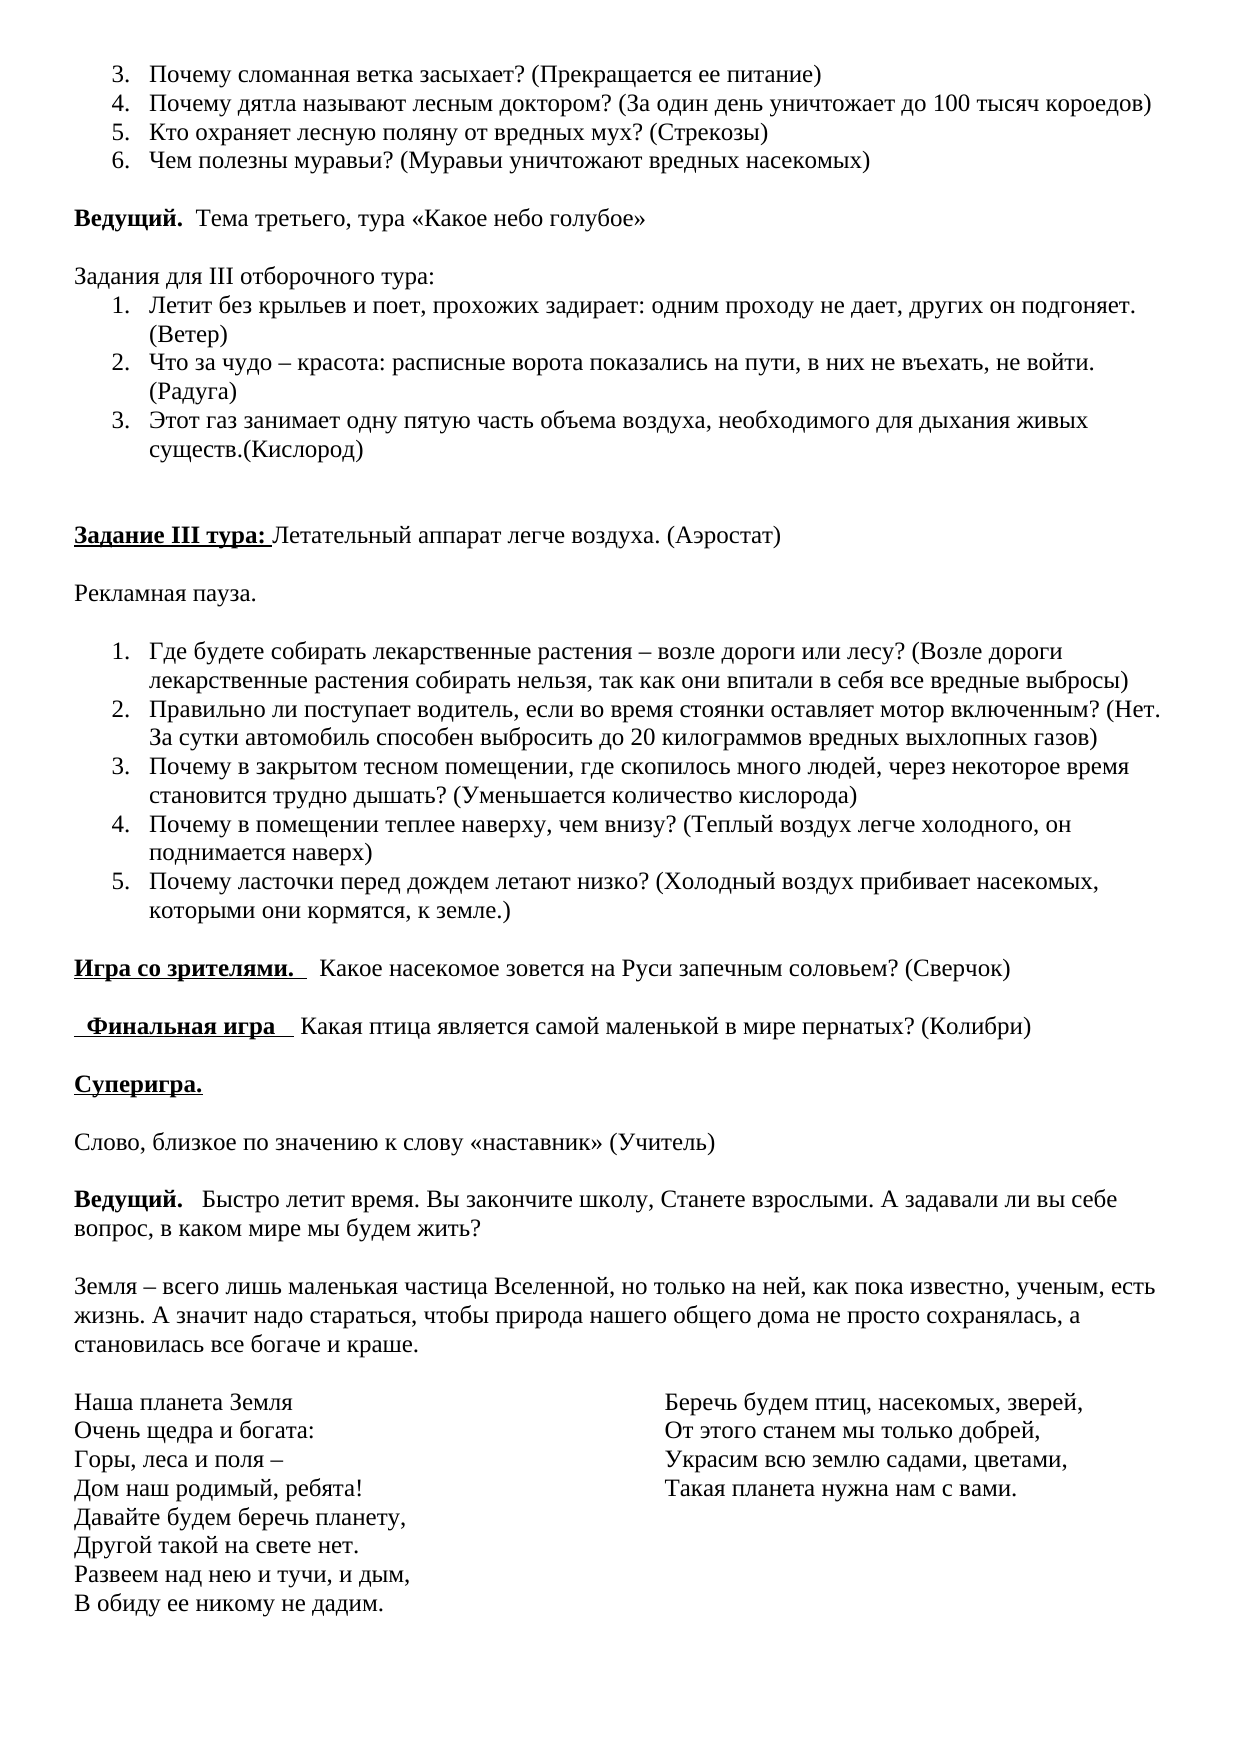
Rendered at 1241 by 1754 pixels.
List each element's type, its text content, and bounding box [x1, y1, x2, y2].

list Почему дятла называют лесным доктором? (За один день уничтожает до 100 тысяч короедов) [111, 88, 1181, 117]
text Другой такой на свете нет. [74, 1530, 591, 1559]
list Летит без крыльев и поет, прохожих задирает: одним проходу не дает, других он подгоняет. (Ветер) [111, 290, 1181, 347]
text Суперигра. [74, 1069, 1181, 1097]
text Беречь будем птиц, насекомых, зверей, [664, 1387, 1181, 1415]
list Что за чудо – красота: расписные ворота показались на пути, в них не въехать, не войти. (Радуга) [111, 347, 1181, 405]
text Дом наш родимый, ребята! [74, 1473, 591, 1502]
text Давайте будем беречь планету, [74, 1502, 591, 1530]
list Почему сломанная ветка засыхает? (Прекращается ее питание) [111, 59, 1181, 88]
text Игра со зрителями. Какое насекомое зовется на Руси запечным соловьем? (Сверчок) [74, 953, 1181, 982]
text Очень щедра и богата: [74, 1415, 591, 1444]
text Такая планета нужна нам с вами. [664, 1473, 1181, 1502]
text Развеем над нею и тучи, и дым, [74, 1559, 591, 1588]
list Почему ласточки перед дождем летают низко? (Холодный воздух прибивает насекомых, которыми они кормятся, к земле.) [111, 866, 1181, 924]
text Рекламная пауза. [74, 578, 1181, 607]
list Где будете собирать лекарственные растения – возле дороги или лесу? (Возле дороги лекарственные растения собирать нельзя, так как они впитали в себя все вредные выбросы) [111, 636, 1181, 694]
list Этот газ занимает одну пятую часть объема воздуха, необходимого для дыхания живых существ.(Кислород) [111, 405, 1181, 462]
list Кто охраняет лесную поляну от вредных мух? (Стрекозы) [111, 117, 1181, 145]
text Финальная игра Какая птица является самой маленькой в мире пернатых? (Колибри) [74, 1011, 1181, 1039]
text Наша планета Земля [74, 1387, 591, 1415]
text Ведущий. Быстро летит время. Вы закончите школу, Станете взрослыми. А задавали ли вы себе вопрос, в каком мире мы будем жить? [74, 1184, 1181, 1242]
text Задания для III отборочного тура: [74, 261, 1181, 290]
list Почему в помещении теплее наверху, чем внизу? (Теплый воздух легче холодного, он поднимается наверх) [111, 809, 1181, 866]
list Чем полезны муравьи? (Муравьи уничтожают вредных насекомых) [111, 145, 1181, 174]
list Почему в закрытом тесном помещении, где скопилось много людей, через некоторое время становится трудно дышать? (Уменьшается количество кислорода) [111, 751, 1181, 809]
text Задание III тура: Летательный аппарат легче воздуха. (Аэростат) [74, 520, 1181, 549]
text Ведущий. Тема третьего, тура «Какое небо голубое» [74, 203, 1181, 232]
text В обиду ее никому не дадим. [74, 1588, 591, 1617]
text Земля – всего лишь маленькая частица Вселенной, но только на ней, как пока известно, ученым, есть жизнь. А значит надо стараться, чтобы природа нашего общего дома не просто сохранялась, а становилась все богаче и краше. [74, 1271, 1181, 1357]
text Горы, леса и поля – [74, 1444, 591, 1473]
text Слово, близкое по значению к слову «наставник» (Учитель) [74, 1127, 1181, 1155]
text Украсим всю землю садами, цветами, [664, 1444, 1181, 1473]
text От этого станем мы только добрей, [664, 1415, 1181, 1444]
list Правильно ли поступает водитель, если во время стоянки оставляет мотор включенным? (Нет. За сутки автомобиль способен выбросить до 20 килограммов вредных выхлопных газов) [111, 694, 1181, 751]
